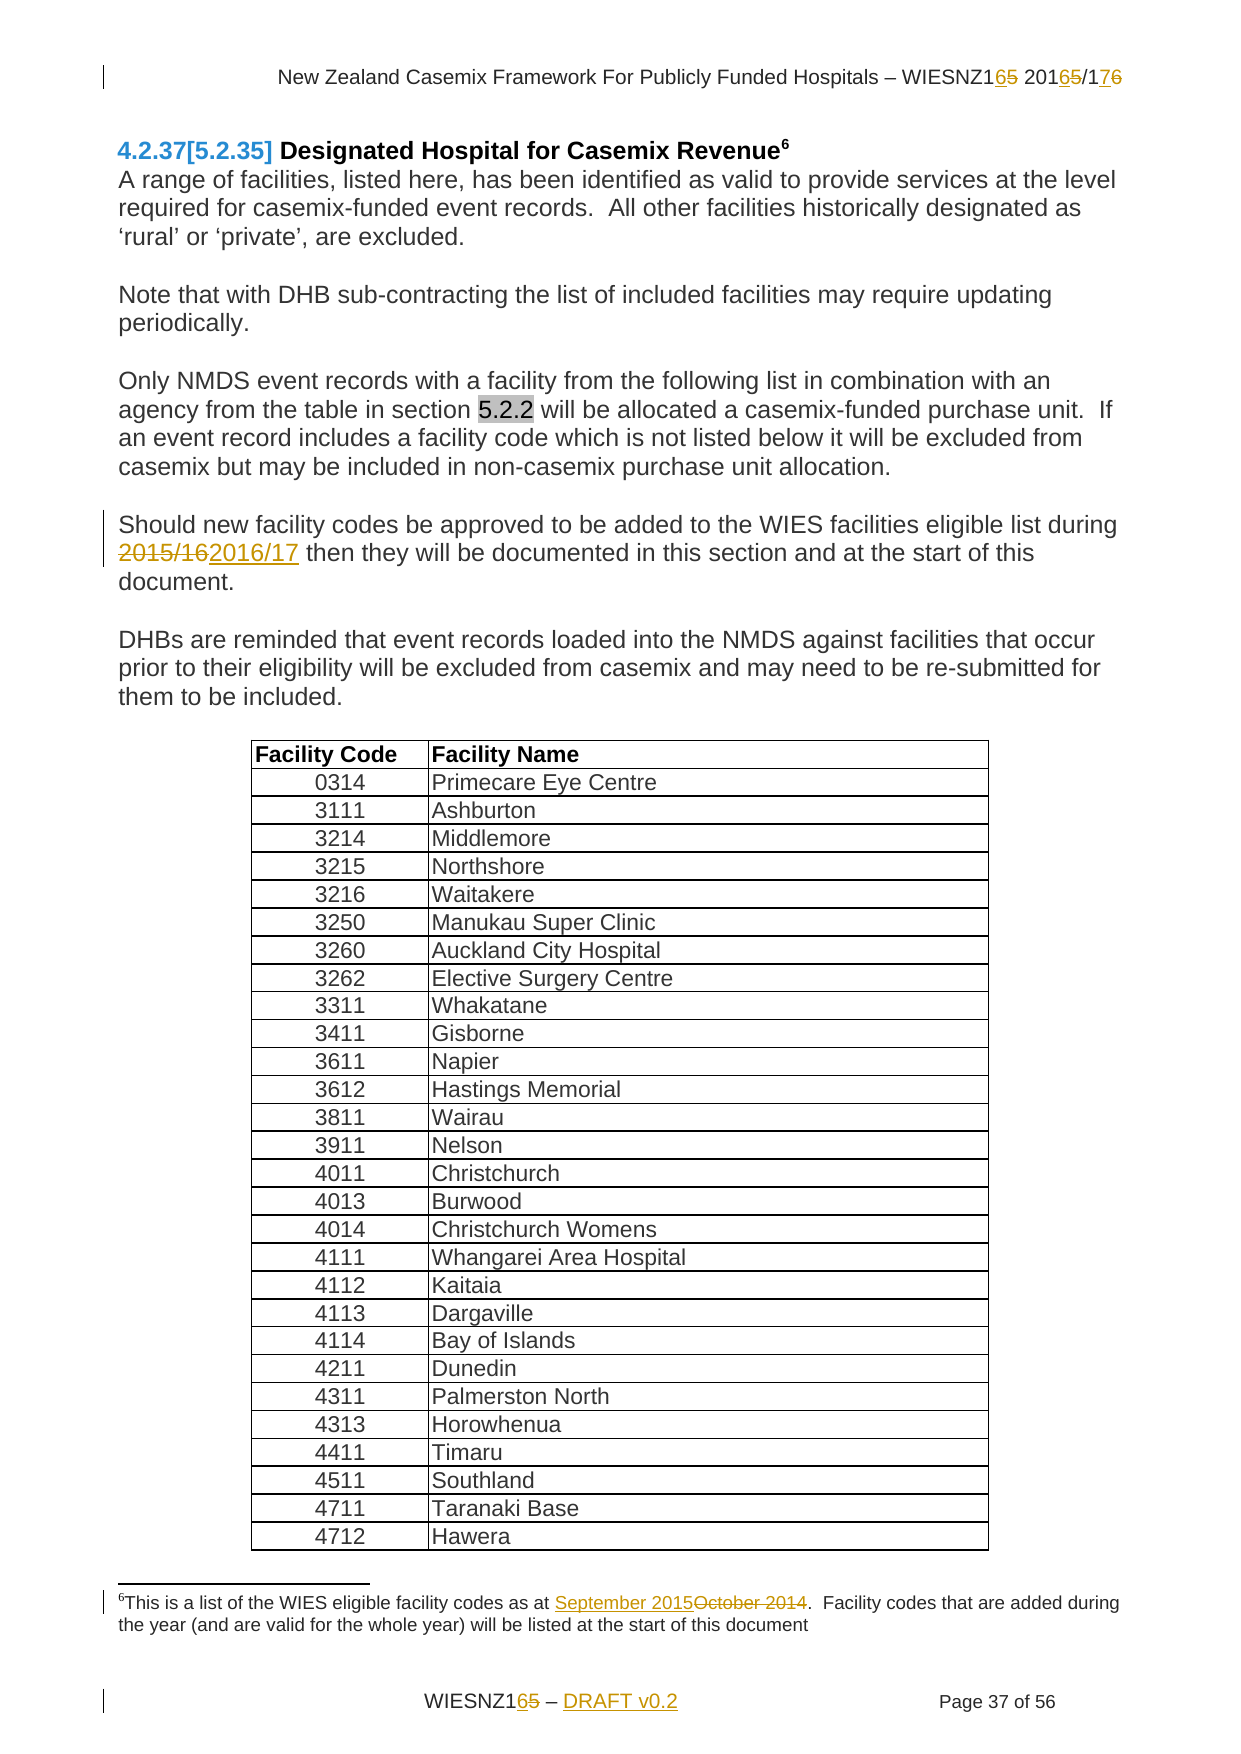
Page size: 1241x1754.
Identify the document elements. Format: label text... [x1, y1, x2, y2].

table_cell Hawera [429, 1523, 988, 1549]
table_cell Waitakere [429, 881, 988, 907]
text Note that with DHB sub-contracting the list of included facilities may require updating periodically. [118, 279, 1122, 337]
table_header Facility Code [252, 741, 428, 767]
table_cell Hastings Memorial [429, 1076, 988, 1102]
table_cell Bay of Islands [429, 1327, 988, 1354]
text Only NMDS event records with a facility from the following list in combination with an agency from the table in section 5.2.2 will be allocated a casemix-funded purchase unit. If an event record includes a facility code which is not listed below it will be excluded from casemix but may be included in non-casemix purchase unit allocation. [118, 366, 1122, 481]
table_cell Primecare Eye Centre [429, 769, 988, 795]
table_cell 4114 [252, 1327, 428, 1354]
table_cell 3216 [252, 881, 428, 907]
table_cell 3250 [252, 909, 428, 935]
table_cell Elective Surgery Centre [429, 965, 988, 991]
table_cell Burwood [429, 1188, 988, 1214]
table_cell 4014 [252, 1216, 428, 1242]
table_cell Timaru [429, 1439, 988, 1465]
subtitle Designated Hospital for Casemix Revenue [117, 136, 1122, 164]
table_cell Ashburton [429, 797, 988, 823]
table_cell 4311 [252, 1383, 428, 1409]
table_cell 4011 [252, 1160, 428, 1186]
table_cell Whakatane [429, 992, 988, 1019]
table_cell Kaitaia [429, 1272, 988, 1298]
table_cell 4712 [252, 1523, 428, 1549]
table_cell Christchurch [429, 1160, 988, 1186]
table_cell Dunedin [429, 1355, 988, 1382]
table_cell Horowhenua [429, 1411, 988, 1437]
table_cell 4313 [252, 1411, 428, 1437]
table_cell Taranaki Base [429, 1495, 988, 1521]
table_cell 4113 [252, 1300, 428, 1326]
table_cell 0314 [252, 769, 428, 795]
table_cell Dargaville [429, 1300, 988, 1326]
table_cell Napier [429, 1048, 988, 1074]
table_cell Auckland City Hospital [429, 937, 988, 963]
table_cell 3260 [252, 937, 428, 963]
table_cell Northshore [429, 853, 988, 879]
table_cell 3411 [252, 1020, 428, 1047]
table_header Facility Name [429, 741, 988, 767]
table_cell 3611 [252, 1048, 428, 1074]
table_cell Gisborne [429, 1020, 988, 1047]
table_cell 4111 [252, 1244, 428, 1270]
table_cell 4411 [252, 1439, 428, 1465]
table_cell 3811 [252, 1104, 428, 1130]
table_cell 4013 [252, 1188, 428, 1214]
table_cell Whangarei Area Hospital [429, 1244, 988, 1270]
table_cell 3111 [252, 797, 428, 823]
table_cell 4711 [252, 1495, 428, 1521]
table_cell 3311 [252, 992, 428, 1019]
table_cell 3612 [252, 1076, 428, 1102]
table_cell Nelson [429, 1132, 988, 1158]
table_cell Southland [429, 1467, 988, 1493]
table_cell Christchurch Womens [429, 1216, 988, 1242]
text A range of facilities, listed here, has been identified as valid to provide services at the level required for casemix-funded event records. All other facilities historically designated as ‘rural’ or ‘private’, are excluded. [118, 164, 1122, 251]
table_cell 4511 [252, 1467, 428, 1493]
table_cell 4112 [252, 1272, 428, 1298]
table_cell 3911 [252, 1132, 428, 1158]
table_cell Palmerston North [429, 1383, 988, 1409]
table_cell 3262 [252, 965, 428, 991]
table_cell Middlemore [429, 825, 988, 851]
text Should new facility codes be approved to be added to the WIES facilities eligible list during then they will be documented in this section and at the start of this document. [118, 509, 1122, 596]
table_cell 3215 [252, 853, 428, 879]
table_cell Manukau Super Clinic [429, 909, 988, 935]
text DHBs are reminded that event records loaded into the NMDS against facilities that occur prior to their eligibility will be excluded from casemix and may need to be re-submitted for them to be included. [118, 624, 1122, 711]
table_cell 4211 [252, 1355, 428, 1382]
table_cell 3214 [252, 825, 428, 851]
table_cell Wairau [429, 1104, 988, 1130]
